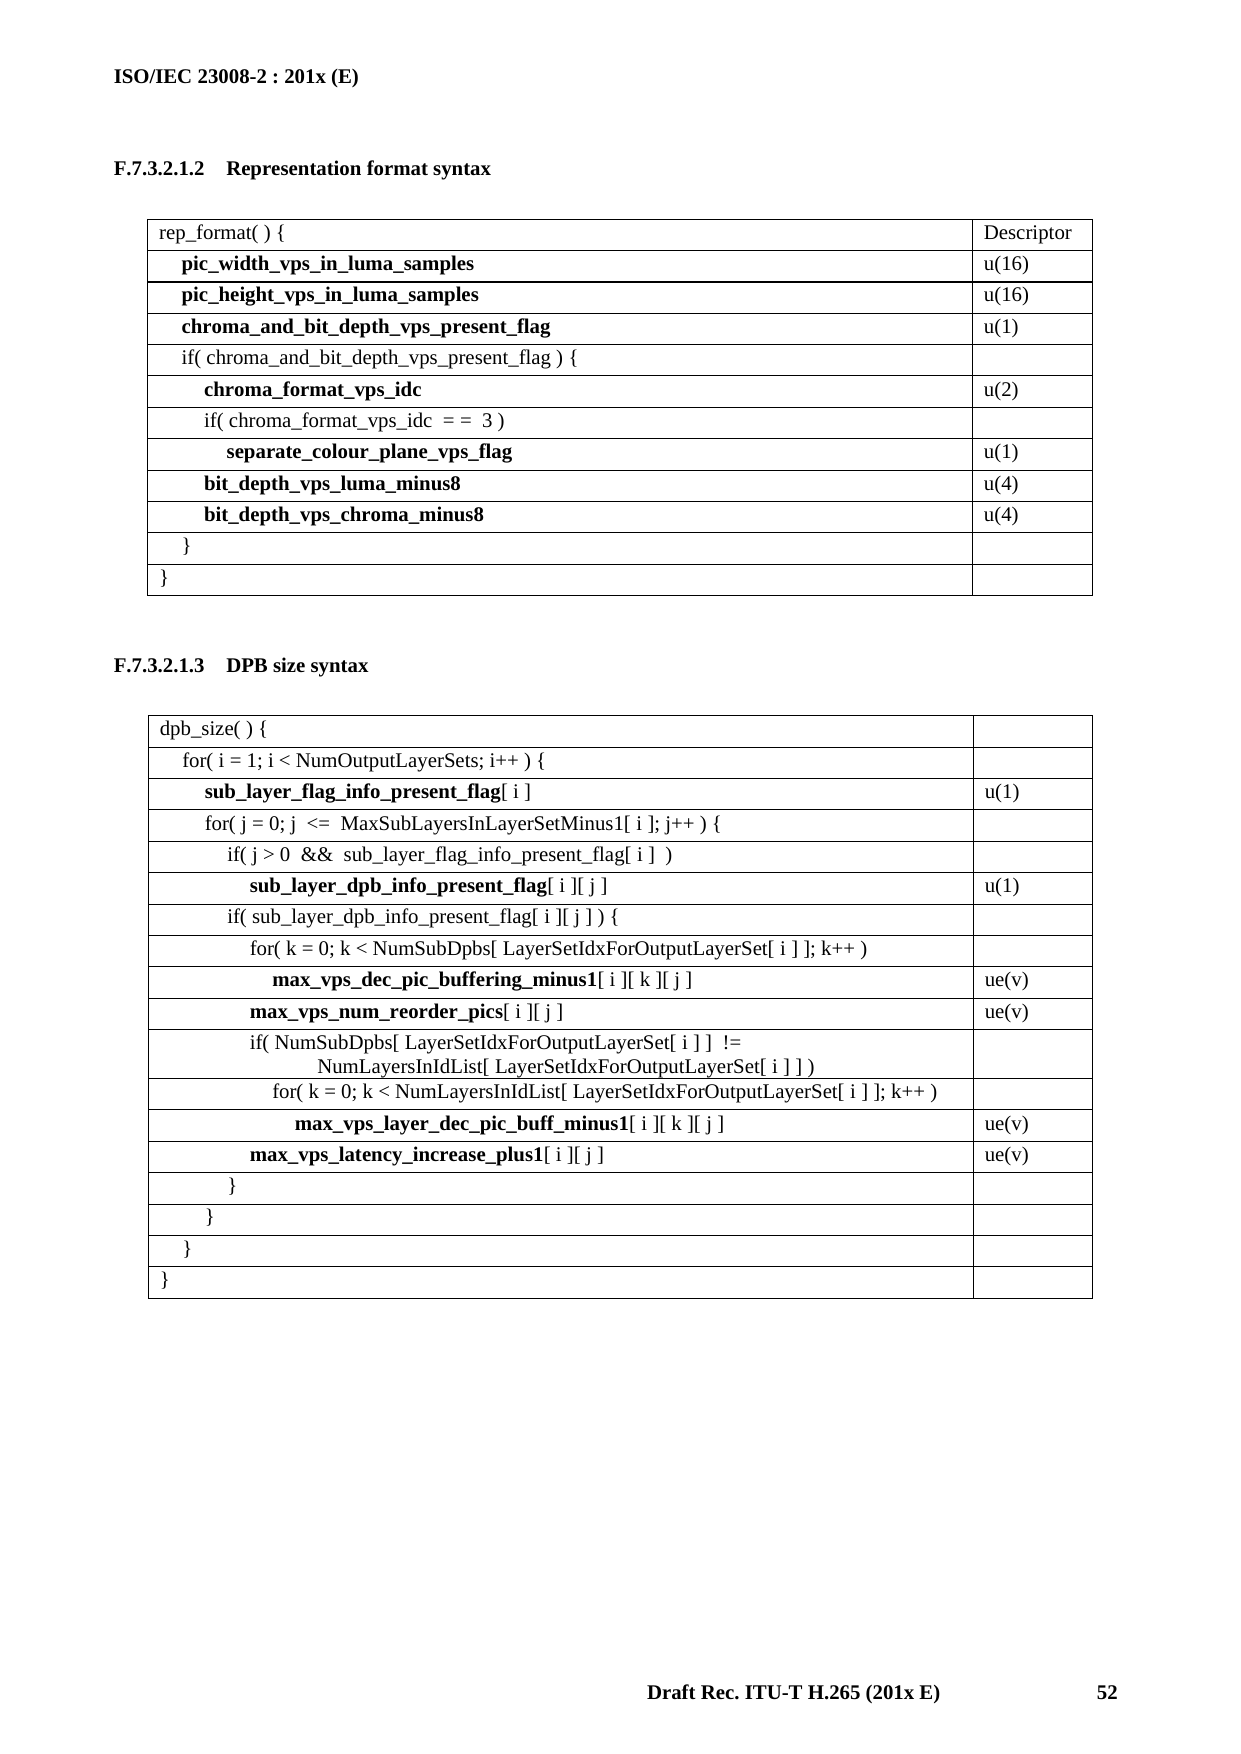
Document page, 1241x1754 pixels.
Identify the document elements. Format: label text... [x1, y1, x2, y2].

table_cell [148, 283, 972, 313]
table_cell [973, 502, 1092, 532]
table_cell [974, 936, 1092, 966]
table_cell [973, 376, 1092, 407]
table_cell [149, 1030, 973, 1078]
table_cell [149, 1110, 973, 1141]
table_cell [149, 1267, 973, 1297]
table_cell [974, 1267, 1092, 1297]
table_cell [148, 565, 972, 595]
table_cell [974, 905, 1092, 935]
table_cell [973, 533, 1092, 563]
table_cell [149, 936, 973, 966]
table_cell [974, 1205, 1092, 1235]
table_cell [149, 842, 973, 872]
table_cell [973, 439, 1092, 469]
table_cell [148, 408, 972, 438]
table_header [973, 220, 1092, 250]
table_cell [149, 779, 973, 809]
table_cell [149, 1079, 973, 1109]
list Representation format syntax [113, 156, 1127, 180]
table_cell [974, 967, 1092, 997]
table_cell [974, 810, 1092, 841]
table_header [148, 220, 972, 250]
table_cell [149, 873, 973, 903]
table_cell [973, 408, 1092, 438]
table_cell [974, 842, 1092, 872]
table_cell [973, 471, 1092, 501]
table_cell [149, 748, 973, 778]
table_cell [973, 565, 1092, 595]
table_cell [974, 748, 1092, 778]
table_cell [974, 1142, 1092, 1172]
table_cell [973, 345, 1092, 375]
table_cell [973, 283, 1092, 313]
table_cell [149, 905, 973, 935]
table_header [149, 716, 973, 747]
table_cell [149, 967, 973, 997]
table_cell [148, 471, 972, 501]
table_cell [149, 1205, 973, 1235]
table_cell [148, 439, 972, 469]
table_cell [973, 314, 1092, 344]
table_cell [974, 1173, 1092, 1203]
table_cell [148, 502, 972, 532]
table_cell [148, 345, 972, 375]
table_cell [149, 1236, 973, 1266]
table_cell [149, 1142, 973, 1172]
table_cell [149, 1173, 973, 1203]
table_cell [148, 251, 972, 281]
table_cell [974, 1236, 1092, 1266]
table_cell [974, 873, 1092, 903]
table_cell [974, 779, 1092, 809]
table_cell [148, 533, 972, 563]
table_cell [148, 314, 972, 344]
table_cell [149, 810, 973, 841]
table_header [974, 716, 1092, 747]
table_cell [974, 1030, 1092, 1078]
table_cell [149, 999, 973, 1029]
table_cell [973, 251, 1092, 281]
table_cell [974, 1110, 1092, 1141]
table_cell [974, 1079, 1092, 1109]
list DPB size syntax [113, 653, 1127, 677]
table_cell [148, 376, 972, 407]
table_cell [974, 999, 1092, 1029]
